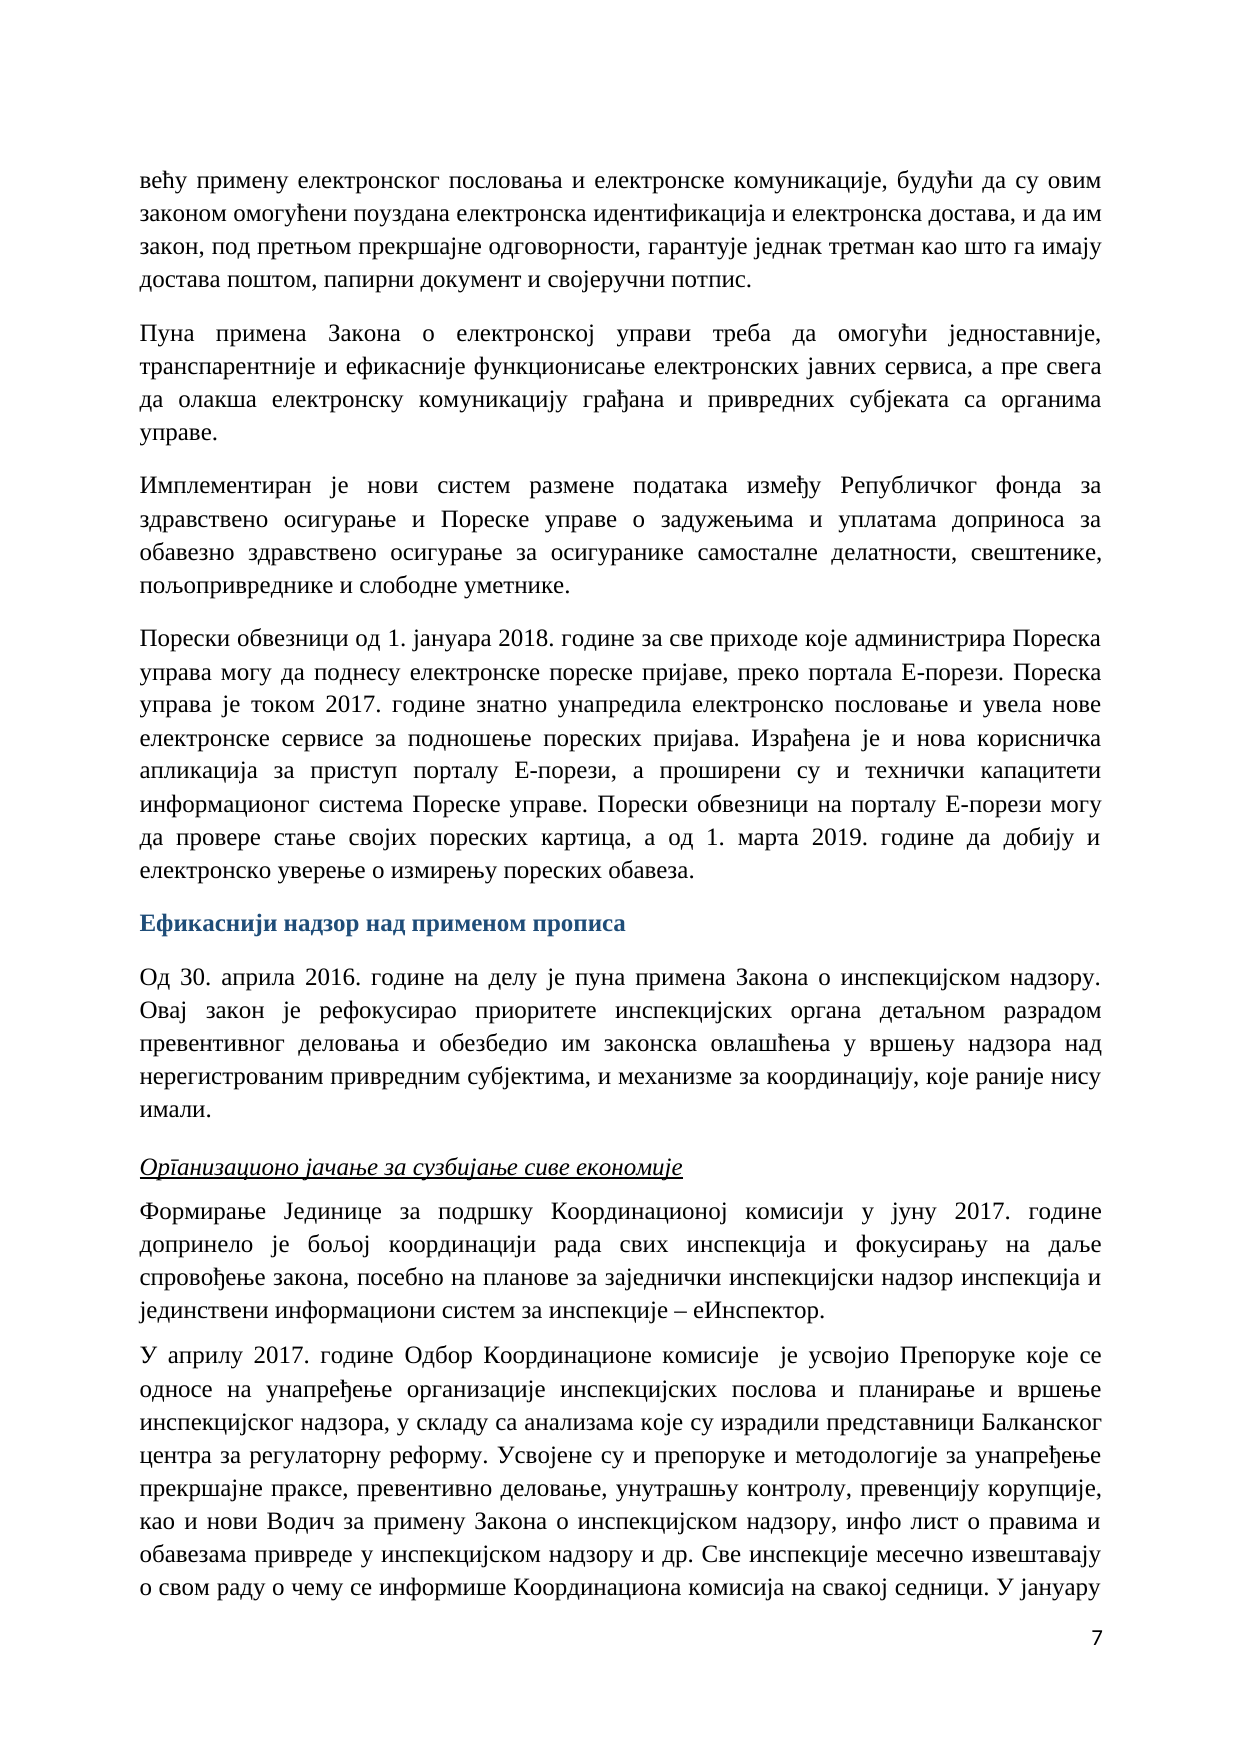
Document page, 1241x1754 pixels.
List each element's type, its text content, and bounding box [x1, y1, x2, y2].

text Ефикаснији надзор над применом прописа [139, 908, 1103, 937]
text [139, 1341, 1103, 1601]
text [139, 165, 1103, 293]
text Пуна примена Закона о електронској управи треба да омогући једноставније, транспарентније и ефикасније функционисање електронских јавних сервиса, а пре свега да олакша електронску комуникацију грађана и привредних субјеката са органима управе. [139, 318, 1103, 446]
text Од 30. априла 2016. године на делу је пуна примена Закона о инспекцијском надзору. Овај закон је рефокусирао приоритете инспекцијских органа детаљном разрадом превентивног деловања и обезбедио им законска овлашћења у вршењу надзора над нерегистрованим привредним субјектима, и механизме за координацију, које раније нису имали. [139, 962, 1103, 1123]
text Организационо јачање за сузбијање сиве економије [139, 1152, 1103, 1181]
text Формирање Јединице за подршку Координационој комисији у јуну 2017. године допринело је бољој координацији рада свих инспекција и фокусирању на даље спровођење закона, посебно на планове за заједнички инспекцијски надзор инспекција и јединствени информациони систем за инспекције – еИнспектор. [139, 1196, 1103, 1324]
text Порески обвезници од 1. јануара 2018. године за све приходе које администрира Пореска управа могу да поднесу електронске пореске пријаве, преко портала Е-порези. Пореска управа је током 2017. године знатно унапредила електронско пословање и увела нове електронске сервисе за подношење пореских пријава. Израђена је и нова корисничка апликација за приступ порталу Е-порези, а проширени су и технички капацитети информационог система Пореске управе. Порески обвезници на порталу Е-порези могу да провере стање својих пореских картица, а од 1. марта 2019. године да добију и електронско уверење о измирењу пореских обавеза. [139, 623, 1103, 883]
text Имплементиран је нови систем размене података између Републичког фонда за здравствено осигурање и Пореске управе о задужењима и уплатама доприноса за обавезно здравствено осигурање за осигуранике самосталне делатности, свештенике, пољопривреднике и слободне уметнике. [139, 471, 1103, 598]
